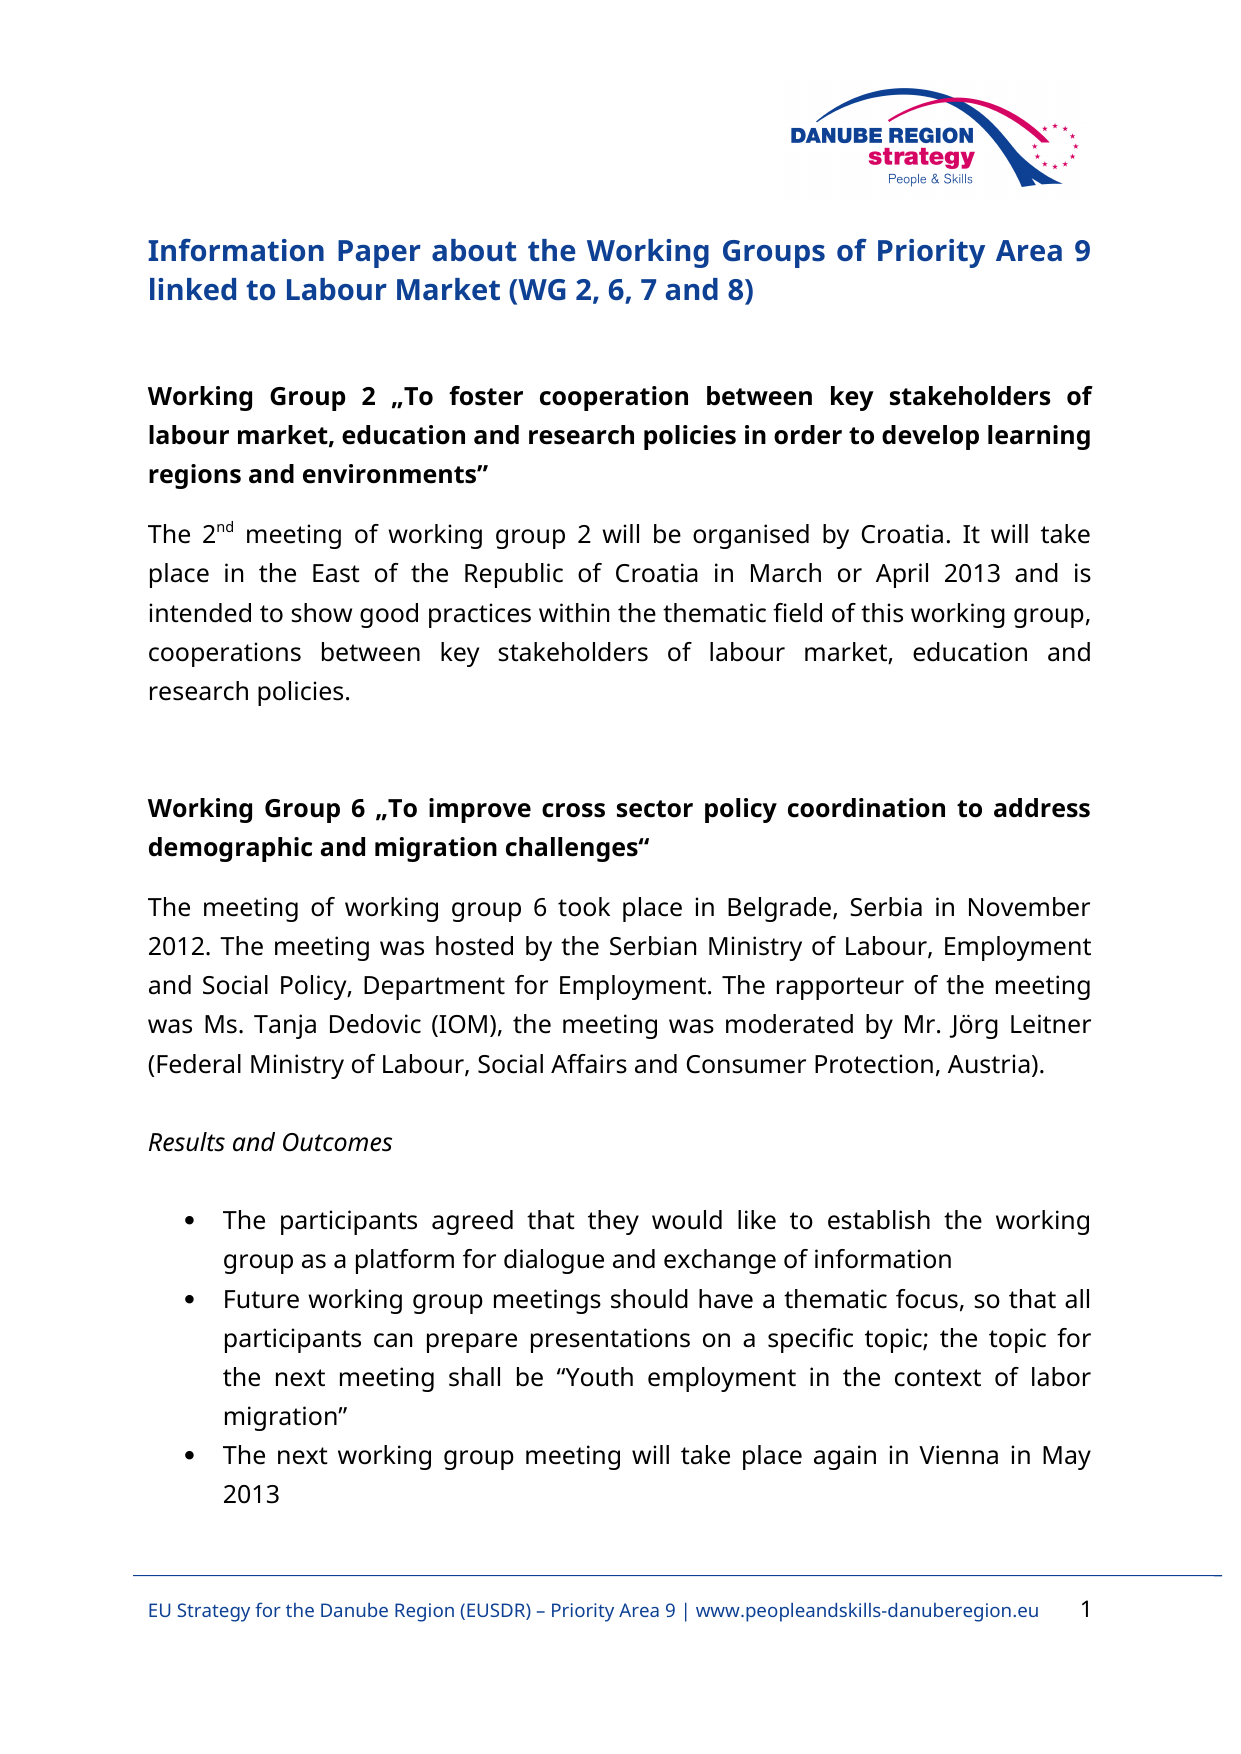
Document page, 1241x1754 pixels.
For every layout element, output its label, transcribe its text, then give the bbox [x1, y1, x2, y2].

text Working Group 6 „To improve cross sector policy coordination to address demographic and migration challenges“ [148, 790, 1093, 864]
list The participants agreed that they would like to establish the working group as a platform for dialogue and exchange of information [185, 1203, 1093, 1276]
list The next working group meeting will take place again in Vienna in May 2013 [185, 1438, 1093, 1511]
text The 2nd meeting of working group 2 will be organised by Croatia. It will take place in the East of the Republic of Croatia in March or April 2013 and is intended to show good practices within the thematic field of this working group, cooperations between key stakeholders of labour market, education and research policies. [148, 517, 1093, 708]
text Results and Outcomes [148, 1124, 1093, 1159]
text Information Paper about the Working Groups of Priority Area 9 linked to Labour Market (WG 2, 6, 7 and 8) [148, 230, 1093, 309]
list Future working group meetings should have a thematic focus, so that all participants can prepare presentations on a specific topic; the topic for the next meeting shall be “Youth employment in the context of labor migration” [185, 1281, 1093, 1433]
picture [777, 73, 1093, 202]
text The meeting of working group 6 took place in Belgrade, Serbia in November 2012. The meeting was hosted by the Serbian Ministry of Labour, Employment and Social Policy, Department for Employment. The rapporteur of the meeting was Ms. Tanja Dedovic (IOM), the meeting was moderated by Mr. Jörg Leitner (Federal Ministry of Labour, Social Affairs and Consumer Protection, Austria). [148, 889, 1093, 1080]
text Working Group 2 „To foster cooperation between key stakeholders of labour market, education and research policies in order to develop learning regions and environments” [148, 379, 1093, 491]
